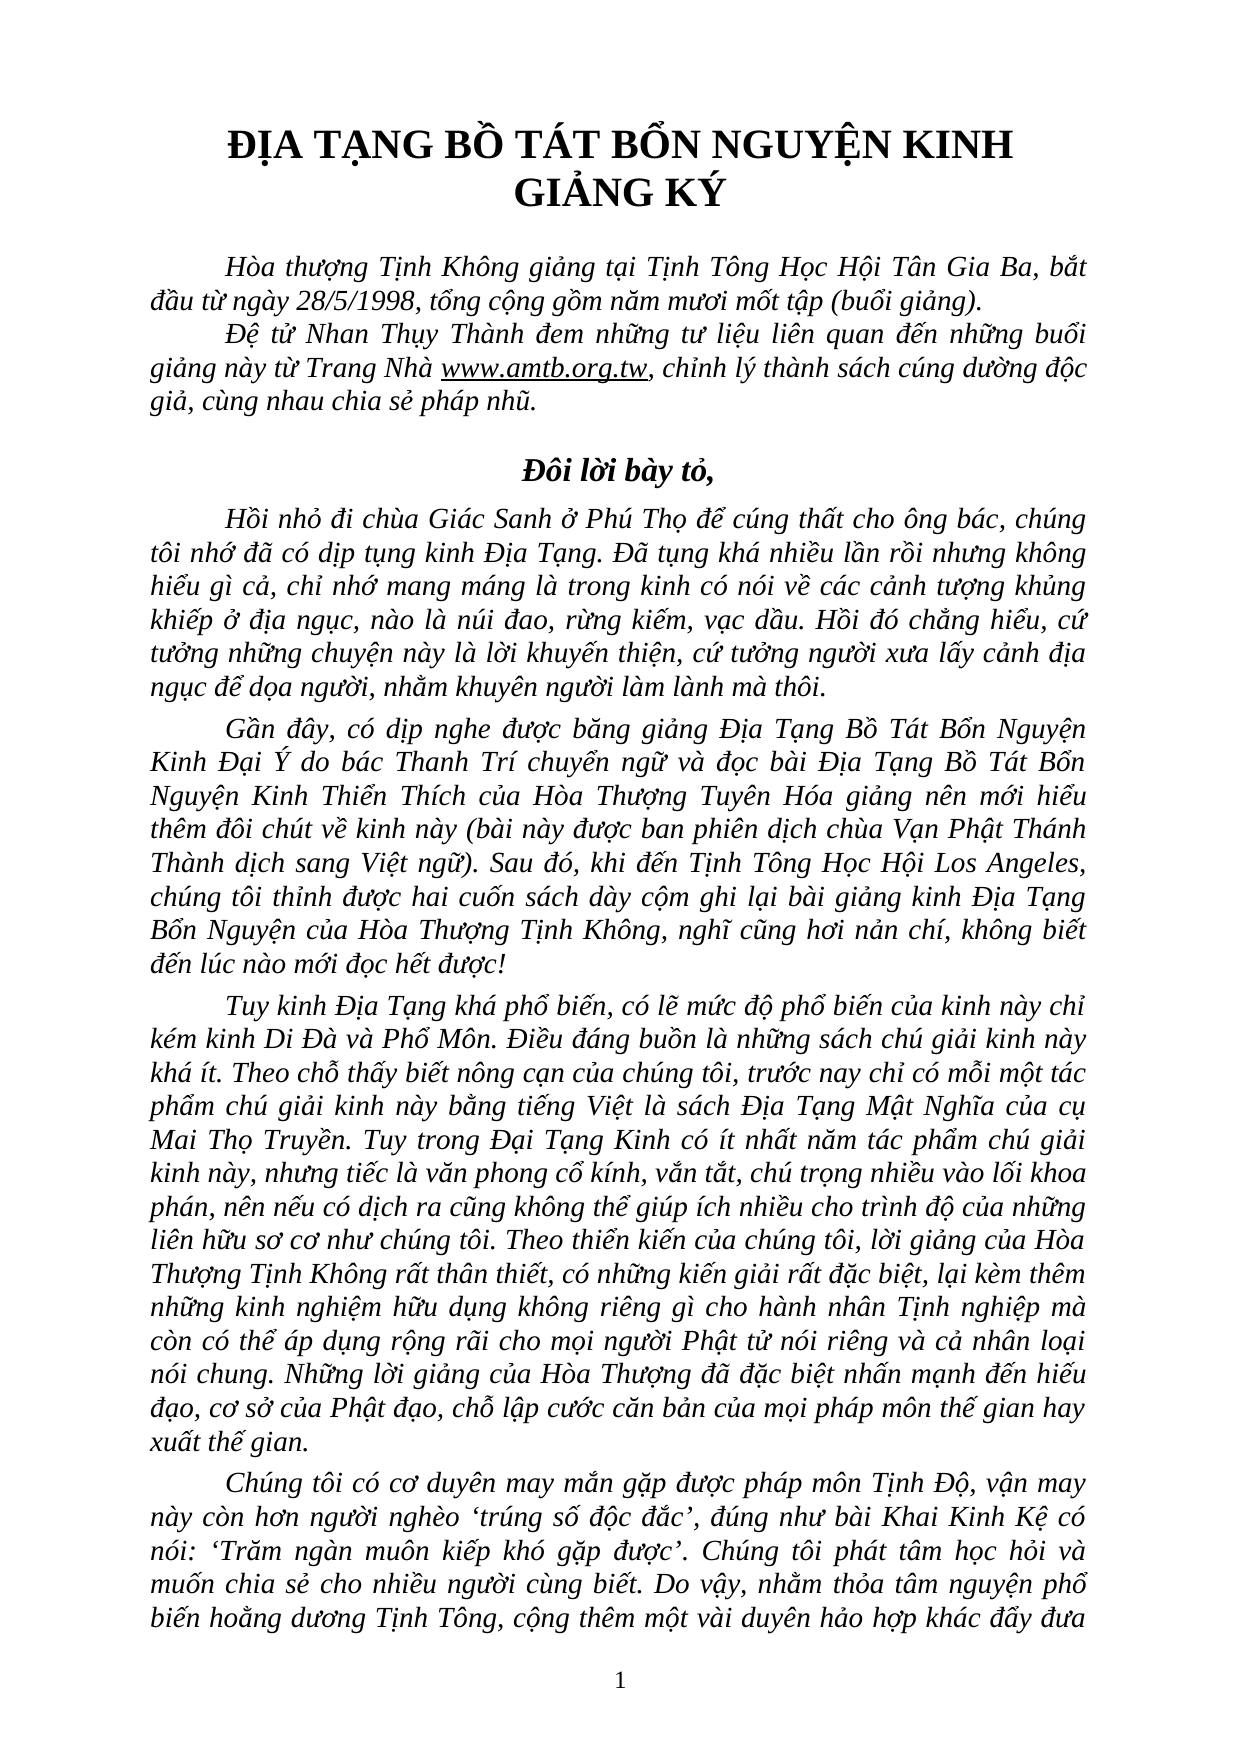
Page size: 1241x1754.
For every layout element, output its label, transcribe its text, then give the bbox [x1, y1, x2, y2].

subtitle Đôi lời bày tỏ, [150, 451, 1090, 489]
text Hòa thượng Tịnh Không giảng tại Tịnh Tông Học Hội Tân Gia Ba, bắt đầu từ ngày 28/5/1998, tổng cộng gồm năm mươi mốt tập (buổi giảng). [150, 249, 1090, 316]
text Gần đây, có dịp nghe được băng giảng Địa Tạng Bồ Tát Bổn Nguyện Kinh Đại Ý do bác Thanh Trí chuyển ngữ và đọc bài Địa Tạng Bồ Tát Bổn Nguyện Kinh Thiển Thích của Hòa Thượng Tuyên Hóa giảng nên mới hiểu thêm đôi chút về kinh này (bài này được ban phiên dịch chùa Vạn Phật Thánh Thành dịch sang Việt ngữ). Sau đó, khi đến Tịnh Tông Học Hội Los Angeles, chúng tôi thỉnh được hai cuốn sách dày cộm ghi lại bài giảng kinh Địa Tạng Bổn Nguyện của Hòa Thượng Tịnh Không, nghĩ cũng hơi nản chí, không biết đến lúc nào mới đọc hết được! [150, 711, 1090, 979]
text Ðệ tử Nhan Thụy Thành đem những tư liệu liên quan đến những buổi giảng này từ Trang Nhà www.amtb.org.tw, chỉnh lý thành sách cúng dường độc giả, cùng nhau chia sẻ pháp nhũ. [150, 316, 1090, 417]
text GIẢNG KÝ [150, 168, 1090, 216]
text Tuy kinh Địa Tạng khá phổ biến, có lẽ mức độ phổ biến của kinh này chỉ kém kinh Di Đà và Phổ Môn. Điều đáng buồn là những sách chú giải kinh này khá ít. Theo chỗ thấy biết nông cạn của chúng tôi, trước nay chỉ có mỗi một tác phẩm chú giải kinh này bằng tiếng Việt là sách Địa Tạng Mật Nghĩa của cụ Mai Thọ Truyền. Tuy trong Đại Tạng Kinh có ít nhất năm tác phẩm chú giải kinh này, nhưng tiếc là văn phong cổ kính, vắn tắt, chú trọng nhiều vào lối khoa phán, nên nếu có dịch ra cũng không thể giúp ích nhiều cho trình độ của những liên hữu sơ cơ như chúng tôi. Theo thiển kiến của chúng tôi, lời giảng của Hòa Thượng Tịnh Không rất thân thiết, có những kiến giải rất đặc biệt, lại kèm thêm những kinh nghiệm hữu dụng không riêng gì cho hành nhân Tịnh nghiệp mà còn có thể áp dụng rộng rãi cho mọi người Phật tử nói riêng và cả nhân loại nói chung. Những lời giảng của Hòa Thượng đã đặc biệt nhấn mạnh đến hiếu đạo, cơ sở của Phật đạo, chỗ lập cước căn bản của mọi pháp môn thế gian hay xuất thế gian. [150, 988, 1090, 1457]
text ÐỊA TẠNG BỒ TÁT BỔN NGUYỆN KINH [150, 120, 1090, 168]
text Hồi nhỏ đi chùa Giác Sanh ở Phú Thọ để cúng thất cho ông bác, chúng tôi nhớ đã có dịp tụng kinh Địa Tạng. Đã tụng khá nhiều lần rồi nhưng không hiểu gì cả, chỉ nhớ mang máng là trong kinh có nói về các cảnh tượng khủng khiếp ở địa ngục, nào là núi đao, rừng kiếm, vạc dầu. Hồi đó chẳng hiểu, cứ tưởng những chuyện này là lời khuyến thiện, cứ tưởng người xưa lấy cảnh địa ngục để dọa người, nhằm khuyên người làm lành mà thôi. [150, 501, 1090, 703]
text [150, 1466, 1090, 1633]
